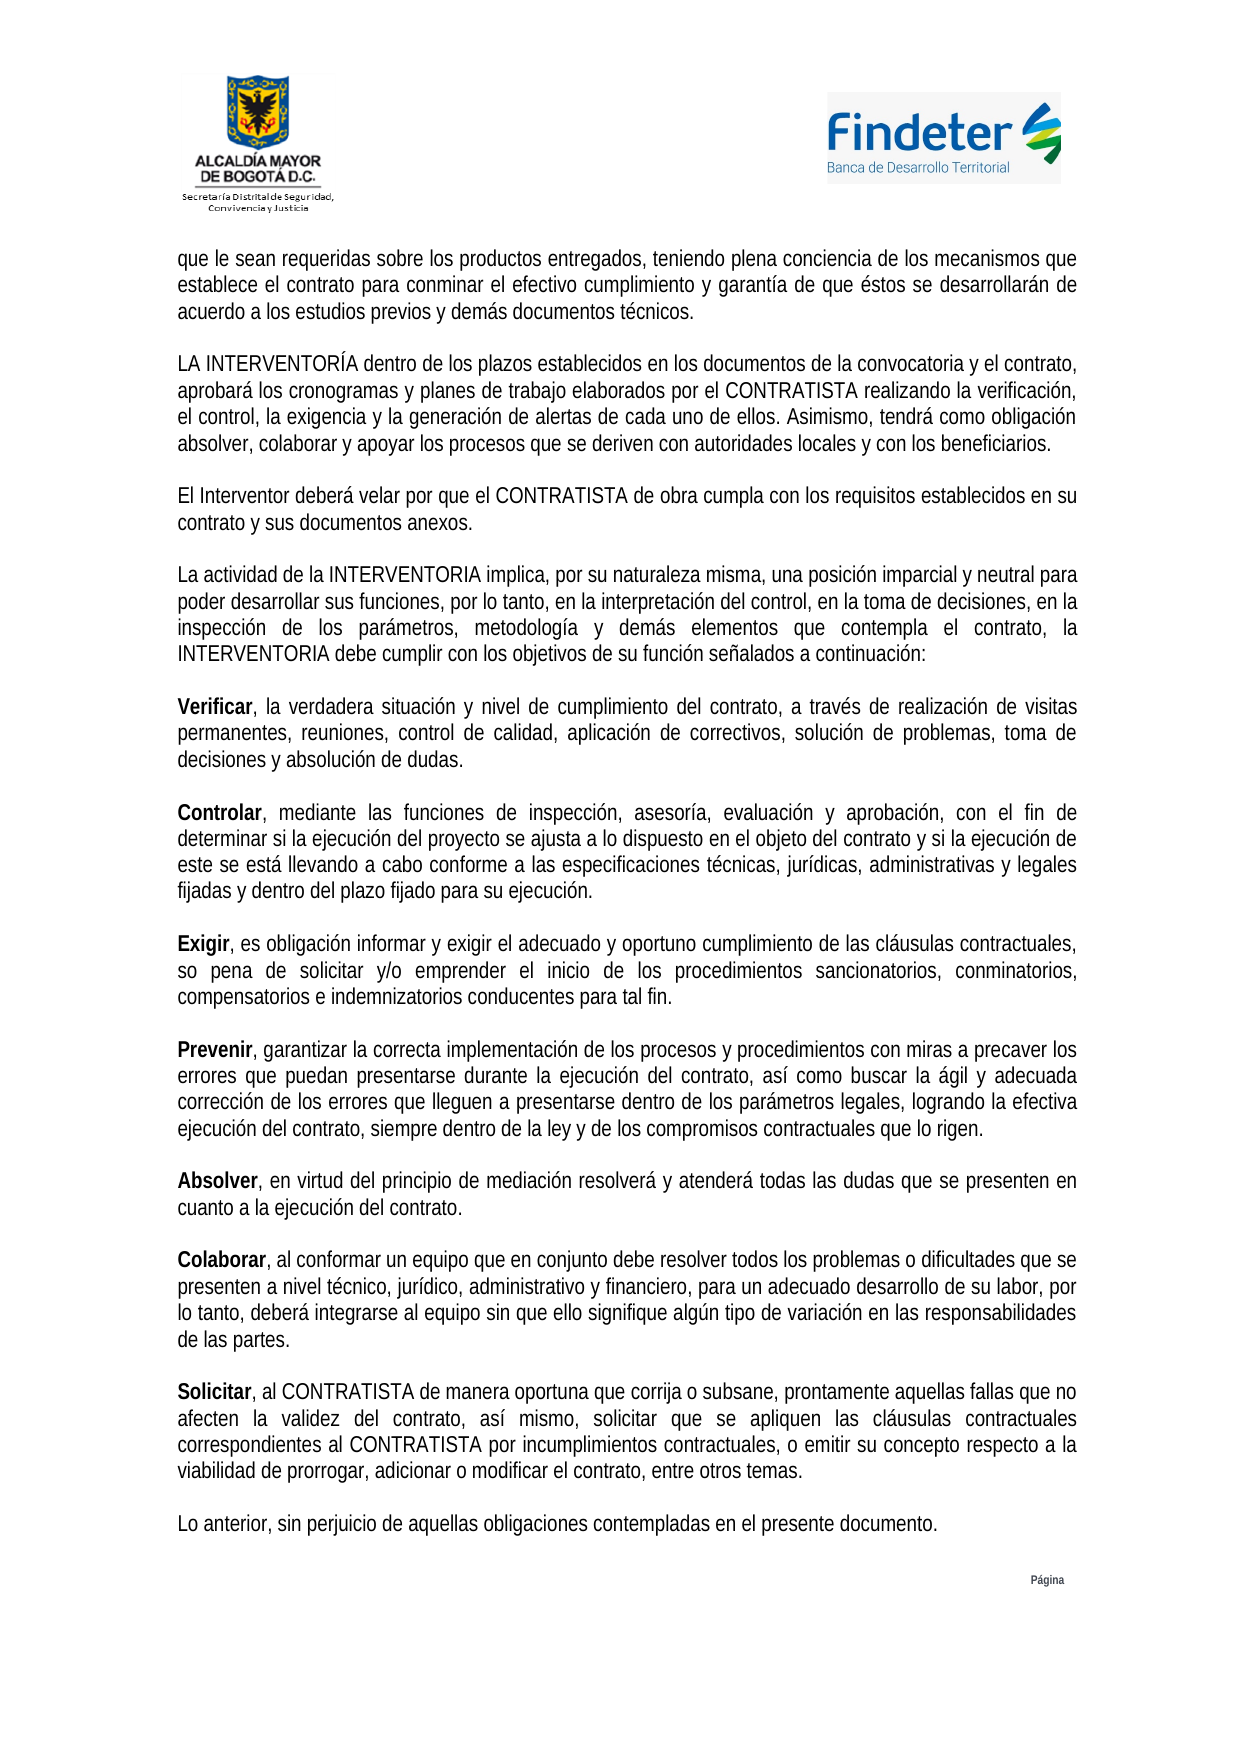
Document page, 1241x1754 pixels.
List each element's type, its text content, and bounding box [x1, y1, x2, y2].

text La actividad de la INTERVENTORIA implica, por su naturaleza misma, una posición imparcial y neutral para poder desarrollar sus funciones, por lo tanto, en la interpretación del control, en la toma de decisiones, en la inspección de los parámetros, metodología y demás elementos que contempla el contrato, la INTERVENTORIA debe cumplir con los objetivos de su función señalados a continuación: [177, 561, 1078, 667]
text Solicitar, al CONTRATISTA de manera oportuna que corrija o subsane, prontamente aquellas fallas que no afecten la validez del contrato, así mismo, solicitar que se apliquen las cláusulas contractuales correspondientes al CONTRATISTA por incumplimientos contractuales, o emitir su concepto respecto a la viabilidad de prorrogar, adicionar o modificar el contrato, entre otros temas. [177, 1378, 1078, 1484]
text Prevenir, garantizar la correcta implementación de los procesos y procedimientos con miras a precaver los errores que puedan presentarse durante la ejecución del contrato, así como buscar la ágil y adecuada corrección de los errores que lleguen a presentarse dentro de los parámetros legales, logrando la efectiva ejecución del contrato, siempre dentro de la ley y de los compromisos contractuales que lo rigen. [177, 1036, 1078, 1141]
text Absolver, en virtud del principio de mediación resolverá y atenderá todas las dudas que se presenten en cuanto a la ejecución del contrato. [177, 1167, 1078, 1220]
picture [177, 73, 336, 219]
picture [826, 92, 1061, 184]
text LA INTERVENTORÍA dentro de los plazos establecidos en los documentos de la convocatoria y el contrato, aprobará los cronogramas y planes de trabajo elaborados por el CONTRATISTA realizando la verificación, el control, la exigencia y la generación de alertas de cada uno de ellos. Asimismo, tendrá como obligación absolver, colaborar y apoyar los procesos que se deriven con autoridades locales y con los beneficiarios. [177, 350, 1078, 456]
text El Interventor deberá velar por que el CONTRATISTA de obra cumpla con los requisitos establecidos en su contrato y sus documentos anexos. [177, 482, 1078, 535]
text Lo anterior, sin perjuicio de aquellas obligaciones contempladas en el presente documento. [177, 1510, 1078, 1536]
text Verificar, la verdadera situación y nivel de cumplimiento del contrato, a través de realización de visitas permanentes, reuniones, control de calidad, aplicación de correctivos, solución de problemas, toma de decisiones y absolución de dudas. [177, 693, 1078, 772]
text Exigir, es obligación informar y exigir el adecuado y oportuno cumplimiento de las cláusulas contractuales, so pena de solicitar y/o emprender el inicio de los procedimientos sancionatorios, conminatorios, compensatorios e indemnizatorios conducentes para tal fin. [177, 930, 1078, 1009]
text Colaborar, al conformar un equipo que en conjunto debe resolver todos los problemas o dificultades que se presenten a nivel técnico, jurídico, administrativo y financiero, para un adecuado desarrollo de su labor, por lo tanto, deberá integrarse al equipo sin que ello signifique algún tipo de variación en las responsabilidades de las partes. [177, 1246, 1078, 1352]
text Controlar, mediante las funciones de inspección, asesoría, evaluación y aprobación, con el fin de determinar si la ejecución del proyecto se ajusta a lo dispuesto en el objeto del contrato y si la ejecución de este se está llevando a cabo conforme a las especificaciones técnicas, jurídicas, administrativas y legales fijadas y dentro del plazo fijado para su ejecución. [177, 798, 1078, 904]
